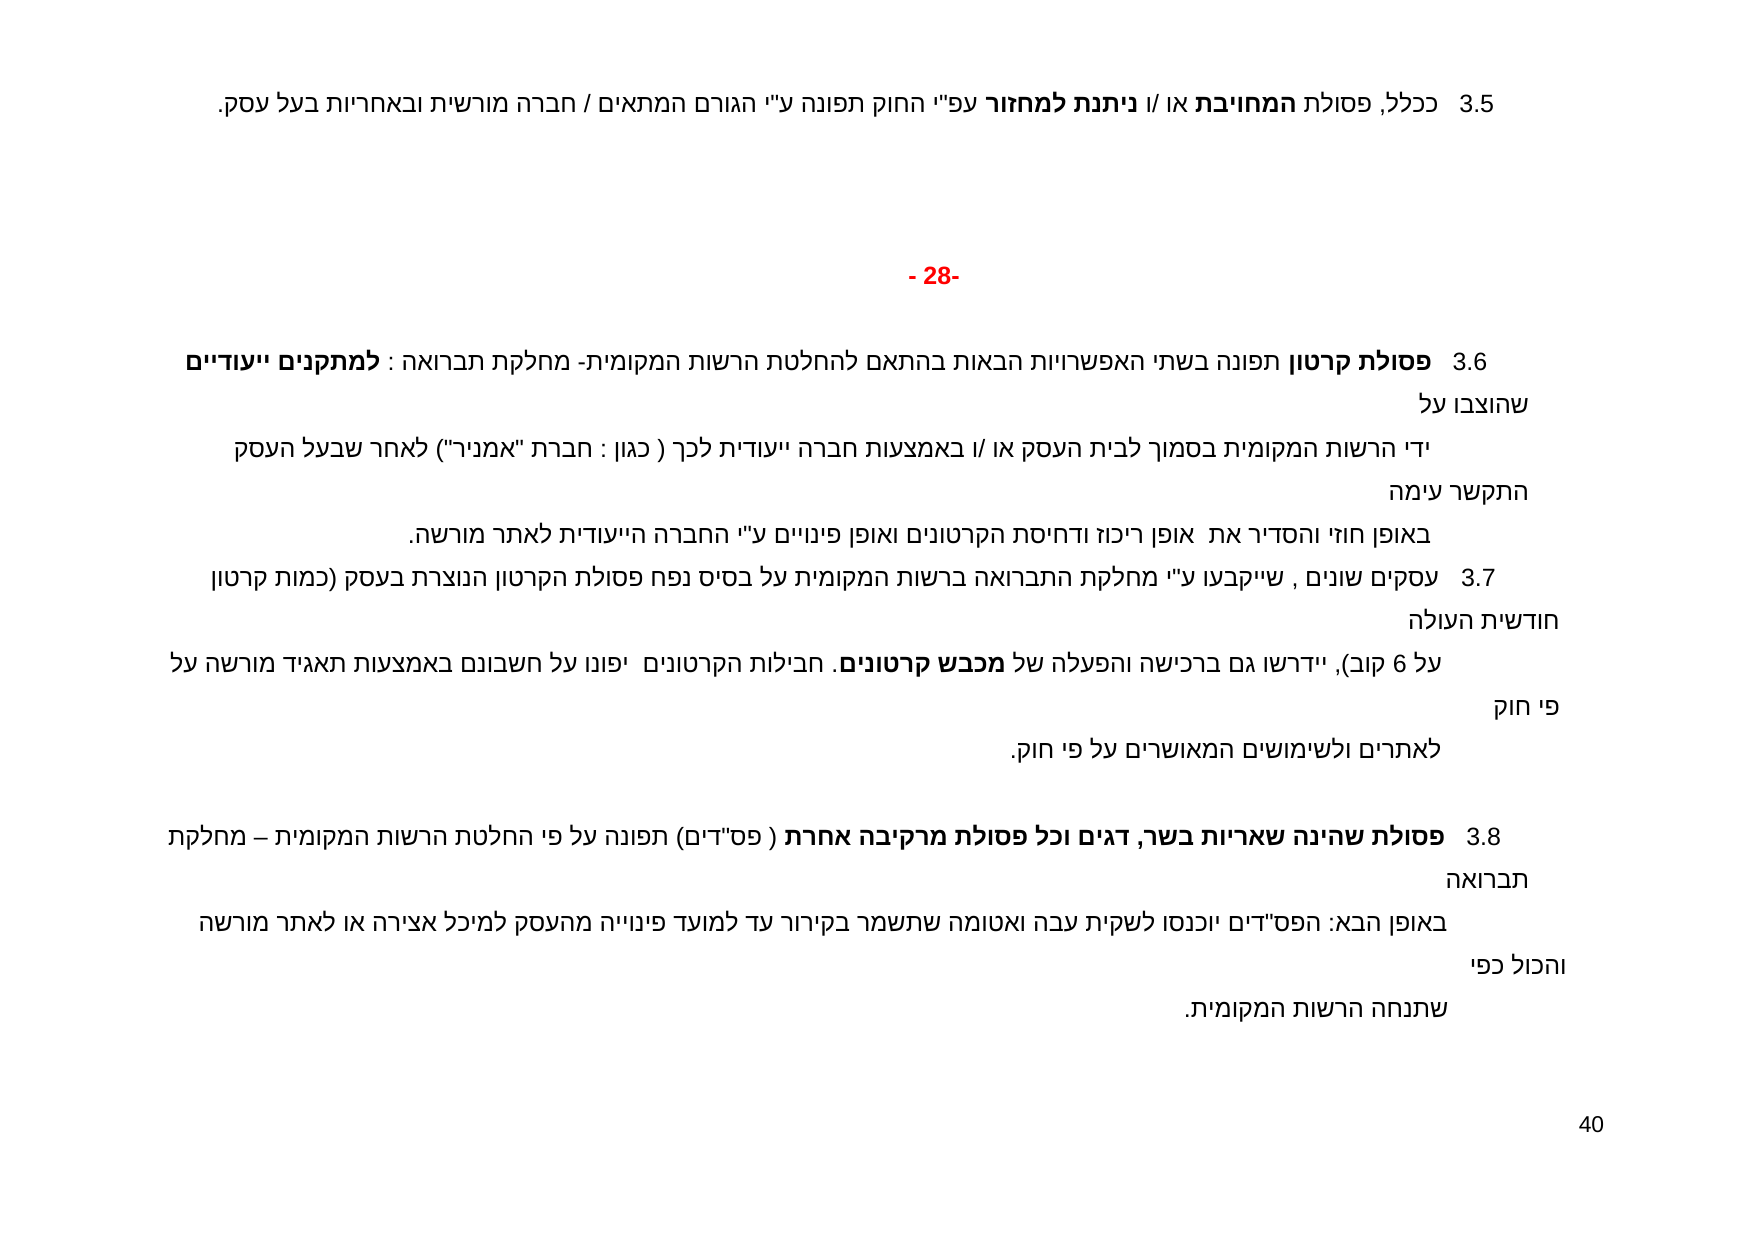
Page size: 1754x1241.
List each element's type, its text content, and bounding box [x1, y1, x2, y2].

text שתנחה הרשות המקומית. [150, 994, 1566, 1023]
text באופן חוזי והסדיר את אופן ריכוז ודחיסת הקרטונים ואופן פינויים ע"י החברה הייעודית לאתר מורשה. [150, 520, 1529, 549]
text 3.7 עסקים שונים , שייקבעו ע"י מחלקת התברואה ברשות המקומית על בסיס נפח פסולת הקרטון הנוצרת בעסק (כמות קרטון חודשית העולה [150, 563, 1560, 635]
text 3.5 ככלל, פסולת המחויבת או /ו ניתנת למחזור עפ"י החוק תפונה ע"י הגורם המתאים / חברה מורשית ובאחריות בעל עסק. [150, 89, 1529, 117]
text -28 - [150, 261, 1529, 290]
text על 6 קוב), יידרשו גם ברכישה והפעלה של מכבש קרטונים. חבילות הקרטונים יפונו על חשבונם באמצעות תאגיד מורשה על פי חוק [150, 649, 1560, 721]
text 3.6 פסולת קרטון תפונה בשתי האפשרויות הבאות בהתאם להחלטת הרשות המקומית- מחלקת תברואה : למתקנים ייעודיים שהוצבו על [150, 347, 1529, 419]
text לאתרים ולשימושים המאושרים על פי חוק. [150, 736, 1560, 764]
text ידי הרשות המקומית בסמוך לבית העסק או /ו באמצעות חברה ייעודית לכך ( כגון : חברת "אמניר") לאחר שבעל העסק התקשר עימה [150, 434, 1529, 506]
text באופן הבא: הפס"דים יוכנסו לשקית עבה ואטומה שתשמר בקירור עד למועד פינוייה מהעסק למיכל אצירה או לאתר מורשה והכול כפי [150, 908, 1566, 980]
text 3.8 פסולת שהינה שאריות בשר, דגים וכל פסולת מרקיבה אחרת ( פס"דים) תפונה על פי החלטת הרשות המקומית – מחלקת תברואה [150, 822, 1529, 894]
